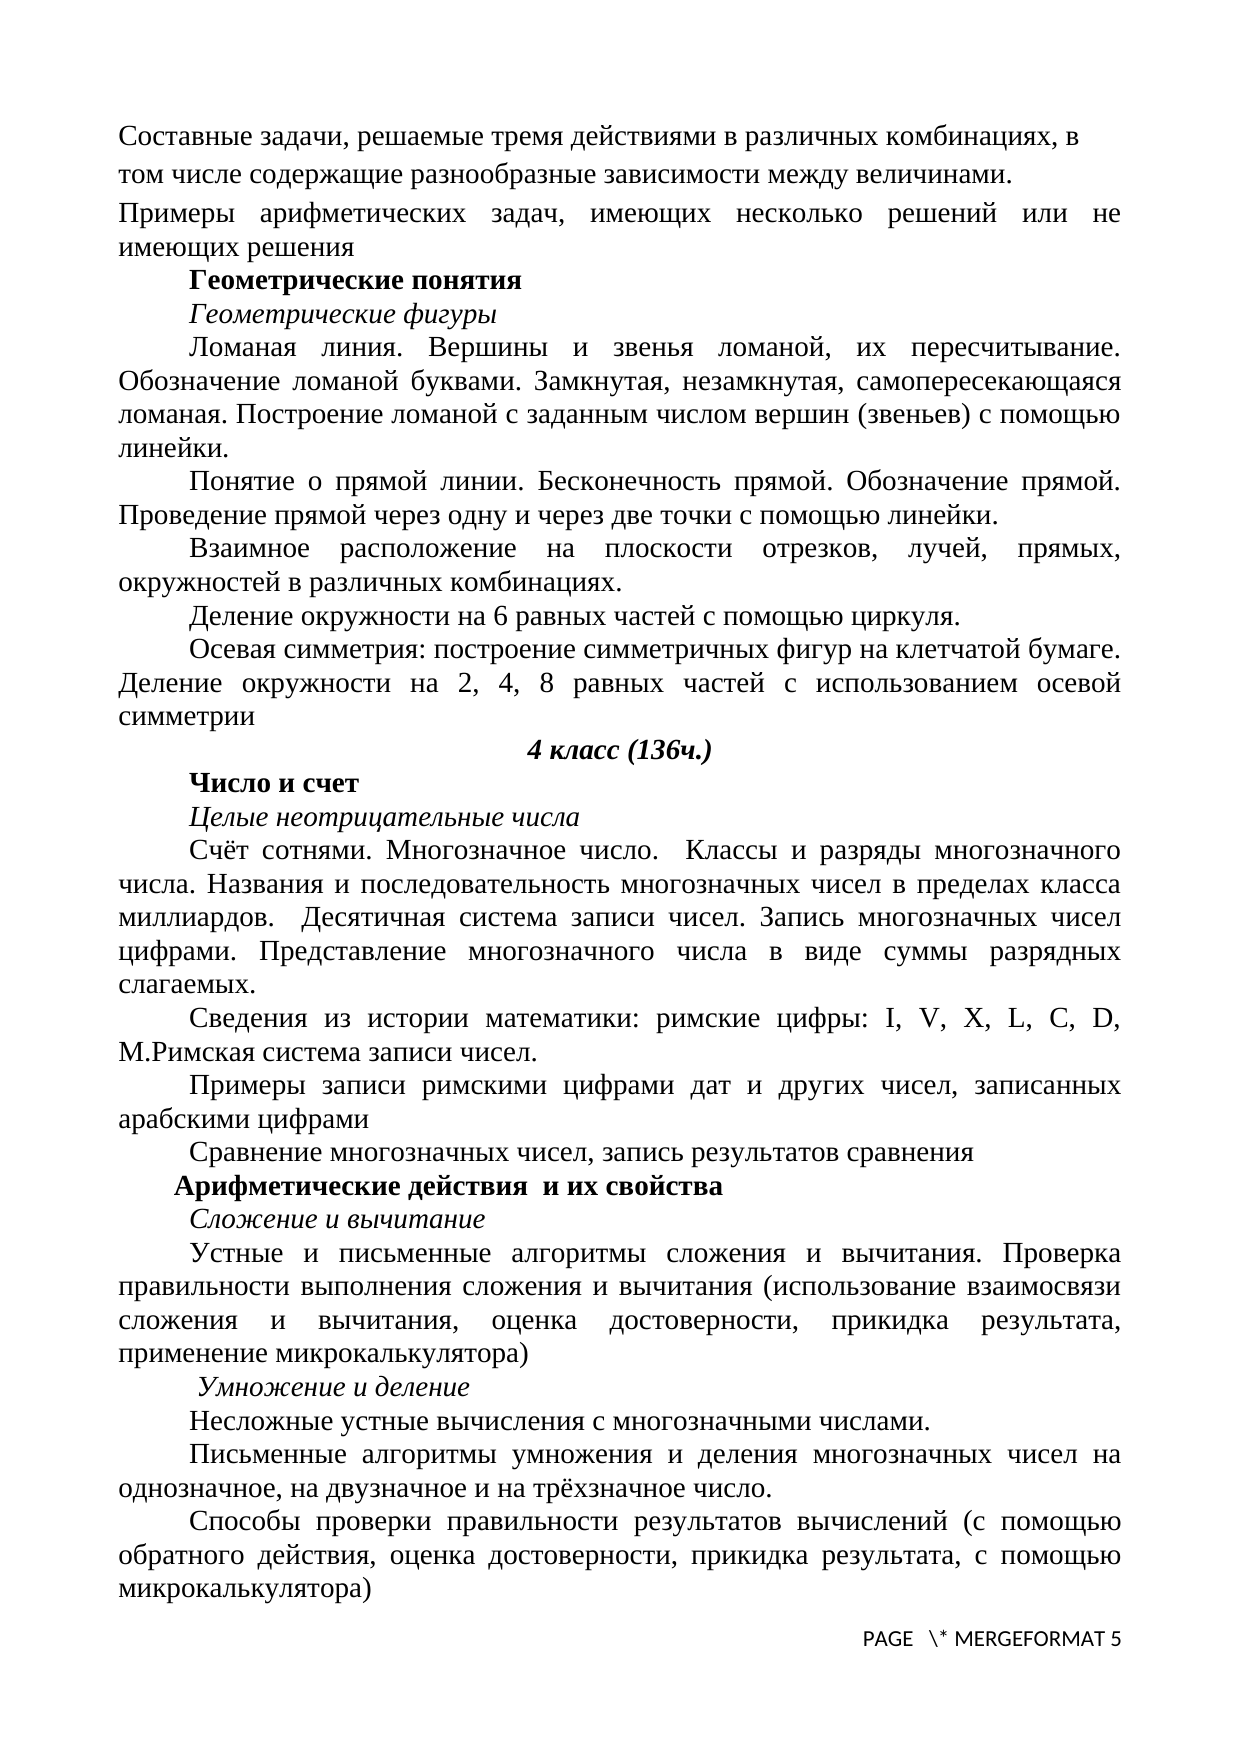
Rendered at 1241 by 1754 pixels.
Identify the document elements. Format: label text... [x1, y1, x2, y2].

text Сложение и вычитание [118, 1201, 1122, 1235]
text Целые неотрицательные числа [118, 799, 1122, 832]
text Сравнение многозначных чисел, запись результатов сравнения [118, 1134, 1122, 1168]
text Геометрические фигуры [118, 296, 1122, 329]
text Арифметические действия и их свойства [74, 1168, 1122, 1201]
text Примеры арифметических задач, имеющих несколько решений или не имеющих решения [118, 195, 1122, 262]
text Несложные устные вычисления с многозначными числами. [118, 1403, 1122, 1436]
text Устные и письменные алгоритмы сложения и вычитания. Проверка правильности выполнения сложения и вычитания (использование взаимосвязи сложения и вычитания, оценка достоверности, прикидка результата, применение микрокалькулятора) [118, 1235, 1122, 1369]
text Сведения из истории математики: римские цифры: I, V, Х, L, С, D, М.Римская система записи чисел. [118, 1000, 1122, 1067]
text Понятие о прямой линии. Бесконечность прямой. Обозначение прямой. Проведение прямой через одну и через две точки с помощью линейки. [118, 463, 1122, 531]
text 4 класс (136ч.) [118, 732, 1122, 765]
text Письменные алгоритмы умножения и деления многозначных чисел на однозначное, на двузначное и на трёхзначное число. [118, 1436, 1122, 1503]
text Ломаная линия. Вершины и звенья ломаной, их пересчитывание. Обозначение ломаной буквами. Замкнутая, незамкнутая, самопересекающаяся ломаная. Построение ломаной с заданным числом вершин (звеньев) с помощью линейки. [118, 329, 1122, 463]
text Геометрические понятия [118, 262, 1122, 296]
text Число и счет [118, 765, 1122, 799]
text Примеры записи римскими цифрами дат и других чисел, записанных арабскими цифрами [118, 1067, 1122, 1134]
text Деление окружности на 6 равных частей с помощью циркуля. [118, 598, 1122, 631]
text Осевая симметрия: построение симметричных фигур на клетчатой бумаге. Деление окружности на 2, 4, 8 равных частей с использованием осевой симметрии [118, 631, 1122, 732]
text Взаимное расположение на плоскости отрезков, лучей, прямых, окружностей в различных комбинациях. [118, 531, 1122, 598]
text Умножение и деление [118, 1369, 1122, 1403]
text Счёт сотнями. Многозначное число. Классы и разряды многозначного числа. Названия и последовательность многозначных чисел в пределах класса миллиардов. Десятичная система записи чисел. Запись многозначных чисел цифрами. Представление многозначного числа в виде суммы разрядных слагаемых. [118, 832, 1122, 1000]
text Составные задачи, решаемые тремя действиями в различных комбинациях, в том числе содержащие разнообразные зависимости между величинами. [118, 118, 1122, 190]
text Способы проверки правильности результатов вычислений (с помощью обратного действия, оценка достоверности, прикидка результата, с помощью микрокалькулятора) [118, 1503, 1122, 1604]
